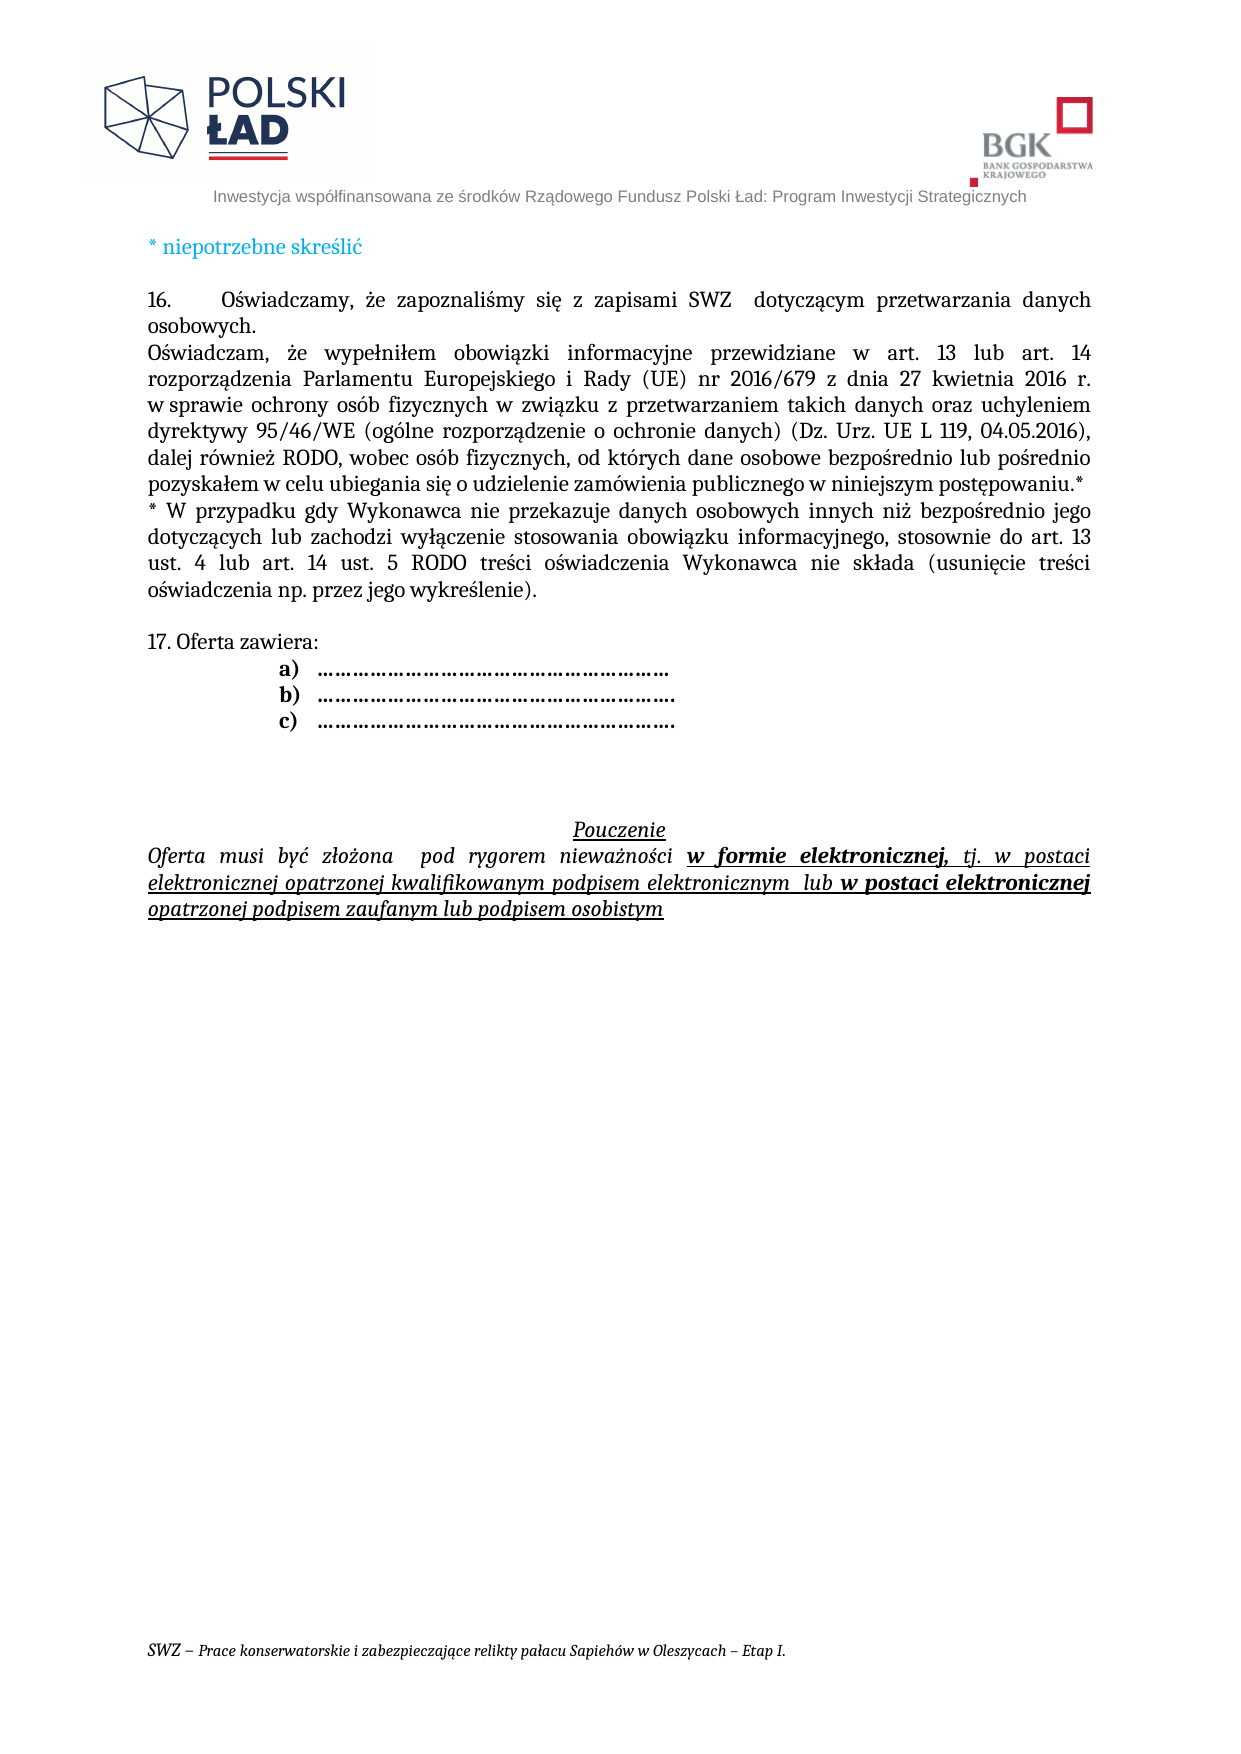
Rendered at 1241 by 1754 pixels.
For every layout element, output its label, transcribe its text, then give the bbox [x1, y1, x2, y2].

text Pouczenie [148, 817, 1093, 843]
picture [969, 97, 1093, 187]
list ……………………………………………………. [279, 682, 1093, 708]
list ……………………………………………………. [279, 708, 1093, 734]
text Oferta musi być złożona pod rygorem nieważności w formie elektronicznej, tj. w postaci elektronicznej opatrzonej kwalifikowanym podpisem elektronicznym lub w postaci elektronicznej opatrzonej podpisem zaufanym lub podpisem osobistym [148, 843, 1093, 922]
picture [80, 45, 375, 181]
text 17. Oferta zawiera: [148, 629, 1093, 656]
text * niepotrzebne skreślić [148, 234, 1093, 260]
text Oświadczam, że wypełniłem obowiązki informacyjne przewidziane w art. 13 lub art. 14 rozporządzenia Parlamentu Europejskiego i Rady (UE) nr 2016/679 z dnia 27 kwietnia 2016 r. w sprawie ochrony osób fizycznych w związku z przetwarzaniem takich danych oraz uchyleniem dyrektywy 95/46/WE (ogólne rozporządzenie o ochronie danych) (Dz. Urz. UE L 119, 04.05.2016), dalej również RODO, wobec osób fizycznych, od których dane osobowe bezpośrednio lub pośrednio pozyskałem w celu ubiegania się o udzielenie zamówienia publicznego w niniejszym postępowaniu.* [148, 339, 1093, 497]
text 16. Oświadczamy, że zapoznaliśmy się z zapisami SWZ dotyczącym przetwarzania danych osobowych. [148, 287, 1093, 339]
list …………………………………………………… [279, 656, 1093, 682]
text * W przypadku gdy Wykonawca nie przekazuje danych osobowych innych niż bezpośrednio jego dotyczących lub zachodzi wyłączenie stosowania obowiązku informacyjnego, stosownie do art. 13 ust. 4 lub art. 14 ust. 5 RODO treści oświadczenia Wykonawca nie składa (usunięcie treści oświadczenia np. przez jego wykreślenie). [148, 497, 1093, 603]
